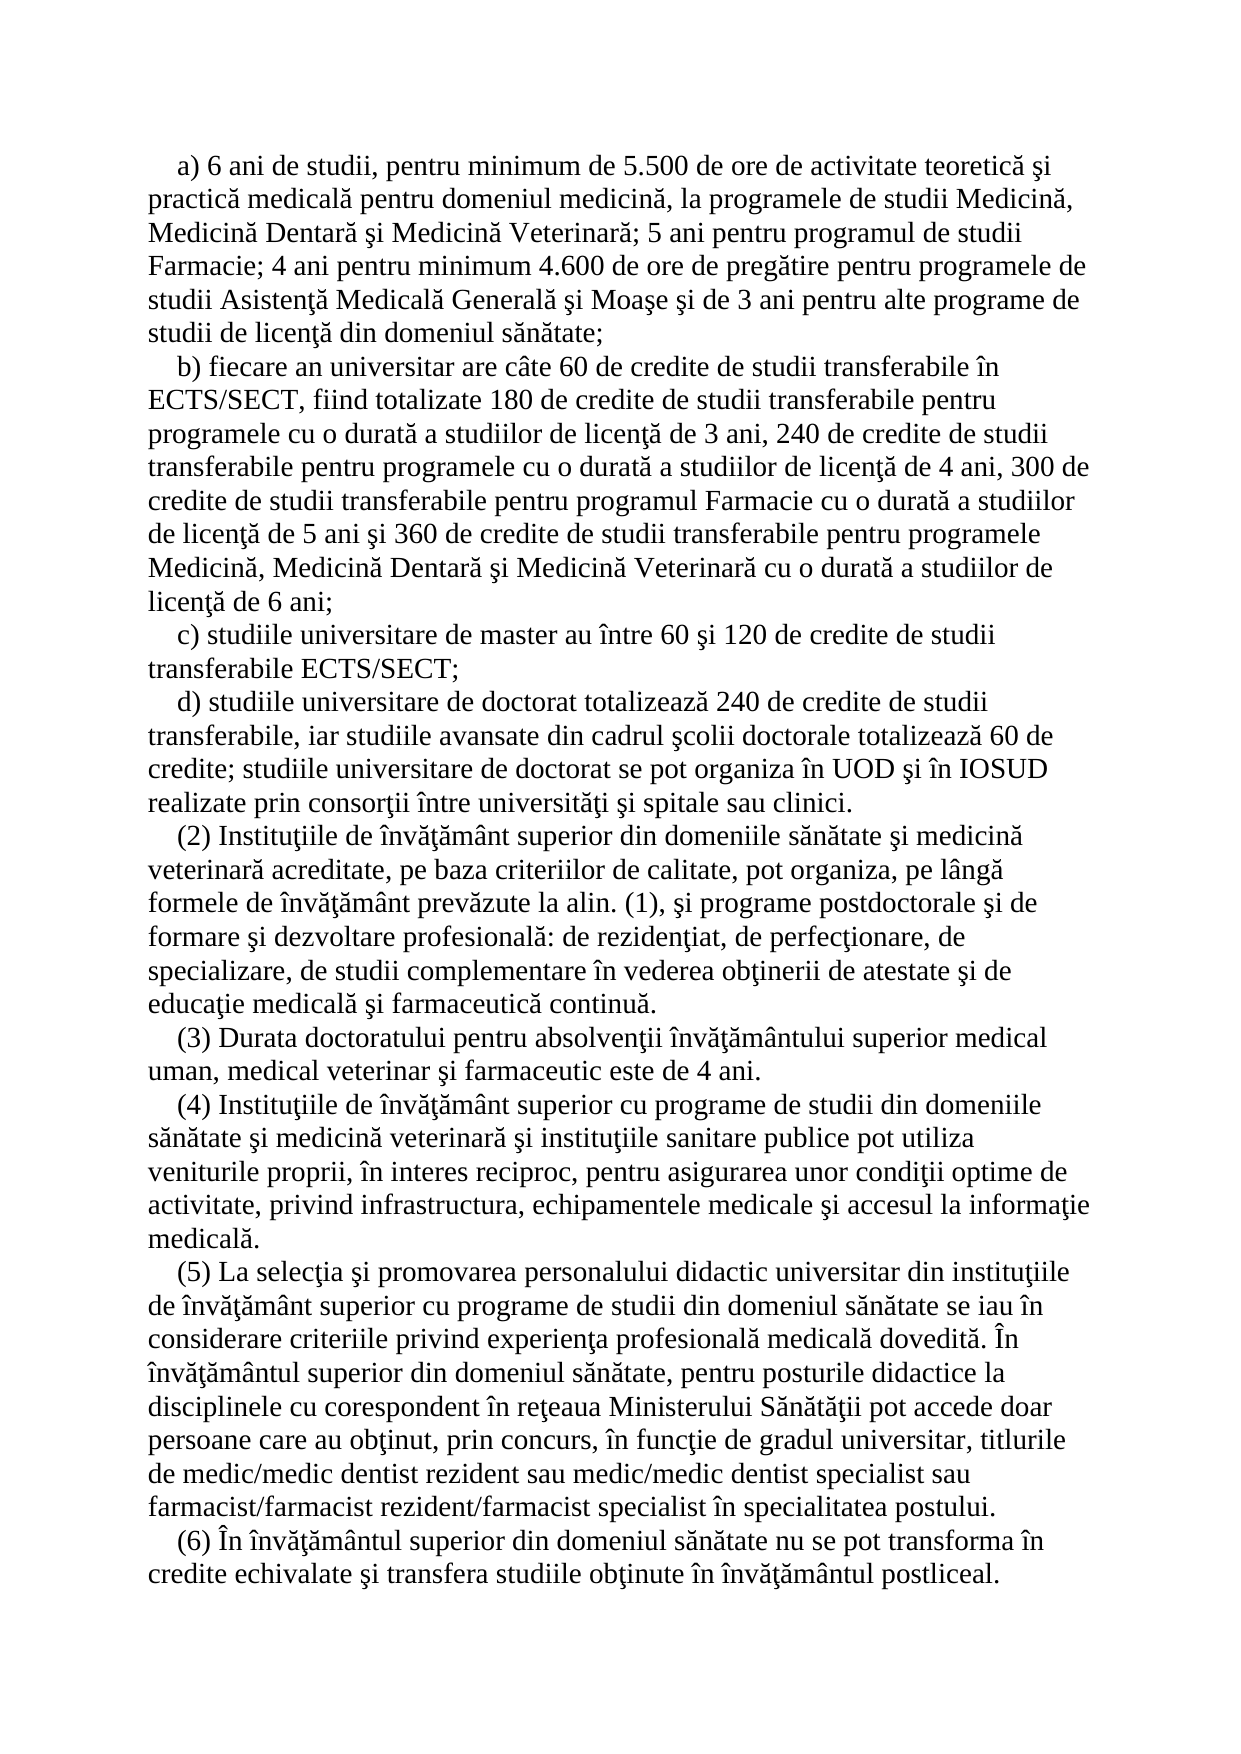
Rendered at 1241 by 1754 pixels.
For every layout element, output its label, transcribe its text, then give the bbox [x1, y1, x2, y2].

text (5) La selecţia şi promovarea personalului didactic universitar din instituţiile de învăţământ superior cu programe de studii din domeniul sănătate se iau în considerare criteriile privind experienţa profesională medicală dovedită. În învăţământul superior din domeniul sănătate, pentru posturile didactice la disciplinele cu corespondent în reţeaua Ministerului Sănătăţii pot accede doar persoane care au obţinut, prin concurs, în funcţie de gradul universitar, titlurile de medic/medic dentist rezident sau medic/medic dentist specialist sau farmacist/farmacist rezident/farmacist specialist în specialitatea postului. [148, 1254, 1093, 1523]
text (4) Instituţiile de învăţământ superior cu programe de studii din domeniile sănătate şi medicină veterinară şi instituţiile sanitare publice pot utiliza veniturile proprii, în interes reciproc, pentru asigurarea unor condiţii optime de activitate, privind infrastructura, echipamentele medicale şi accesul la informaţie medicală. [148, 1087, 1093, 1254]
text (3) Durata doctoratului pentru absolvenţii învăţământului superior medical uman, medical veterinar şi farmaceutic este de 4 ani. [148, 1020, 1093, 1087]
text a) 6 ani de studii, pentru minimum de 5.500 de ore de activitate teoretică şi practică medicală pentru domeniul medicină, la programele de studii Medicină, Medicină Dentară şi Medicină Veterinară; 5 ani pentru programul de studii Farmacie; 4 ani pentru minimum 4.600 de ore de pregătire pentru programele de studii Asistenţă Medicală Generală şi Moaşe şi de 3 ani pentru alte programe de studii de licenţă din domeniul sănătate; [148, 148, 1093, 349]
text (6) În învăţământul superior din domeniul sănătate nu se pot transforma în credite echivalate şi transfera studiile obţinute în învăţământul postliceal. [148, 1523, 1093, 1590]
text c) studiile universitare de master au între 60 şi 120 de credite de studii transferabile ECTS/SECT; [148, 617, 1093, 684]
text d) studiile universitare de doctorat totalizează 240 de credite de studii transferabile, iar studiile avansate din cadrul şcolii doctorale totalizează 60 de credite; studiile universitare de doctorat se pot organiza în UOD şi în IOSUD realizate prin consorţii între universităţi şi spitale sau clinici. [148, 684, 1093, 818]
text (2) Instituţiile de învăţământ superior din domeniile sănătate şi medicină veterinară acreditate, pe baza criteriilor de calitate, pot organiza, pe lângă formele de învăţământ prevăzute la alin. (1), şi programe postdoctorale şi de formare şi dezvoltare profesională: de rezidenţiat, de perfecţionare, de specializare, de studii complementare în vederea obţinerii de atestate şi de educaţie medicală şi farmaceutică continuă. [148, 818, 1093, 1020]
text b) fiecare an universitar are câte 60 de credite de studii transferabile în ECTS/SECT, fiind totalizate 180 de credite de studii transferabile pentru programele cu o durată a studiilor de licenţă de 3 ani, 240 de credite de studii transferabile pentru programele cu o durată a studiilor de licenţă de 4 ani, 300 de credite de studii transferabile pentru programul Farmacie cu o durată a studiilor de licenţă de 5 ani şi 360 de credite de studii transferabile pentru programele Medicină, Medicină Dentară şi Medicină Veterinară cu o durată a studiilor de licenţă de 6 ani; [148, 349, 1093, 617]
